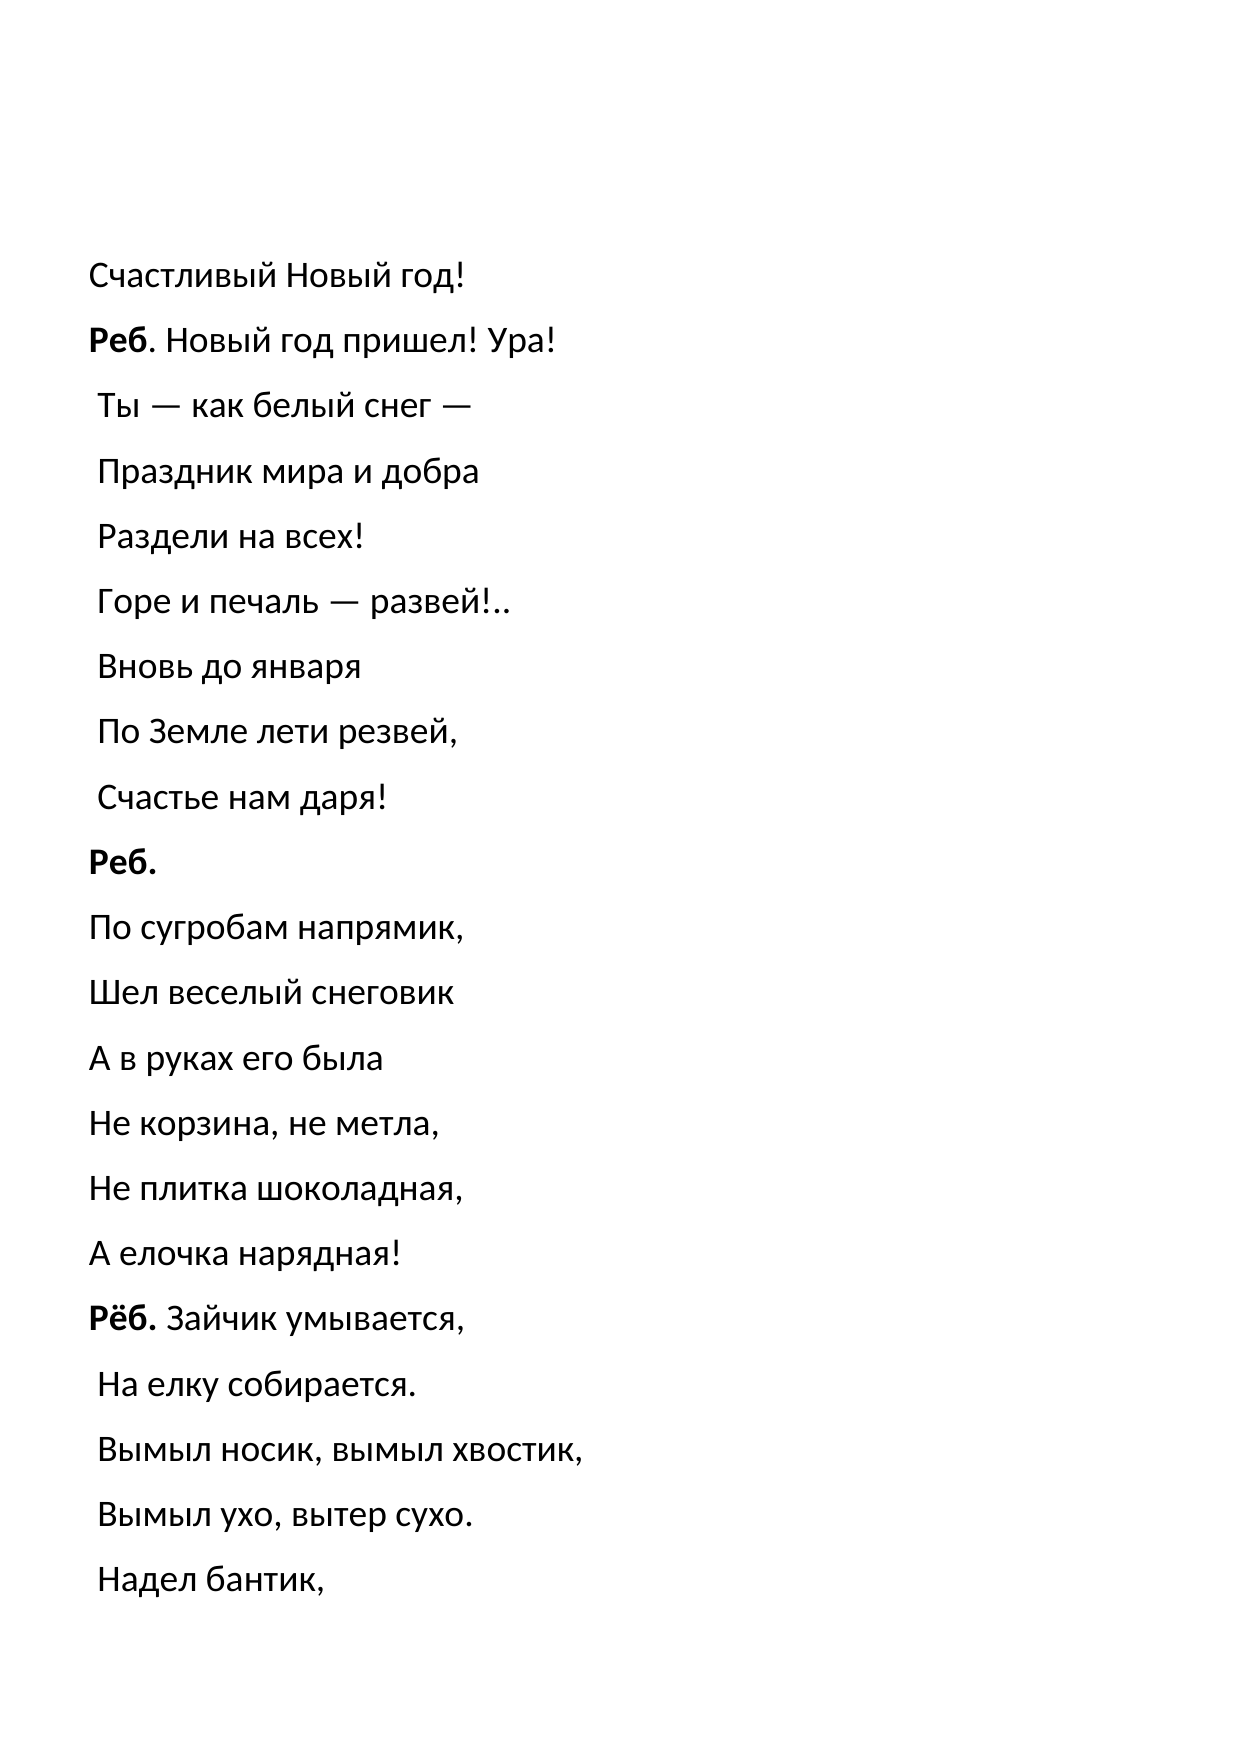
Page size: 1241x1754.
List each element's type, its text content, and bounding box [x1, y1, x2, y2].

text Не корзина, не метла, [89, 1099, 1152, 1144]
text Ты — как белый снег — [89, 381, 1152, 427]
text По Земле лети резвей, [89, 707, 1152, 753]
text Надел бантик, [89, 1555, 1152, 1601]
text Вновь до января [89, 642, 1152, 688]
text Рёб. Зайчик умывается, [89, 1294, 1152, 1340]
text Раздели на всех! [89, 512, 1152, 558]
text Горе и печаль — развей!.. [89, 577, 1152, 623]
text Реб. Новый год пришел! Ура! [89, 316, 1152, 362]
text Счастье нам даря! [89, 773, 1152, 818]
text По сугробам напрямик, [89, 903, 1152, 949]
text А елочка нарядная! [89, 1229, 1152, 1275]
text Праздник мира и добра [89, 447, 1152, 492]
text А в руках его была [89, 1033, 1152, 1079]
text Реб. [89, 838, 1152, 884]
text Не плитка шоколадная, [89, 1164, 1152, 1210]
text Вымыл носик, вымыл хвостик, [89, 1425, 1152, 1471]
text Шел веселый снеговик [89, 968, 1152, 1014]
text На елку собирается. [89, 1359, 1152, 1405]
text Вымыл ухо, вытер сухо. [89, 1490, 1152, 1536]
text Счастливый Новый год! [89, 251, 1152, 297]
